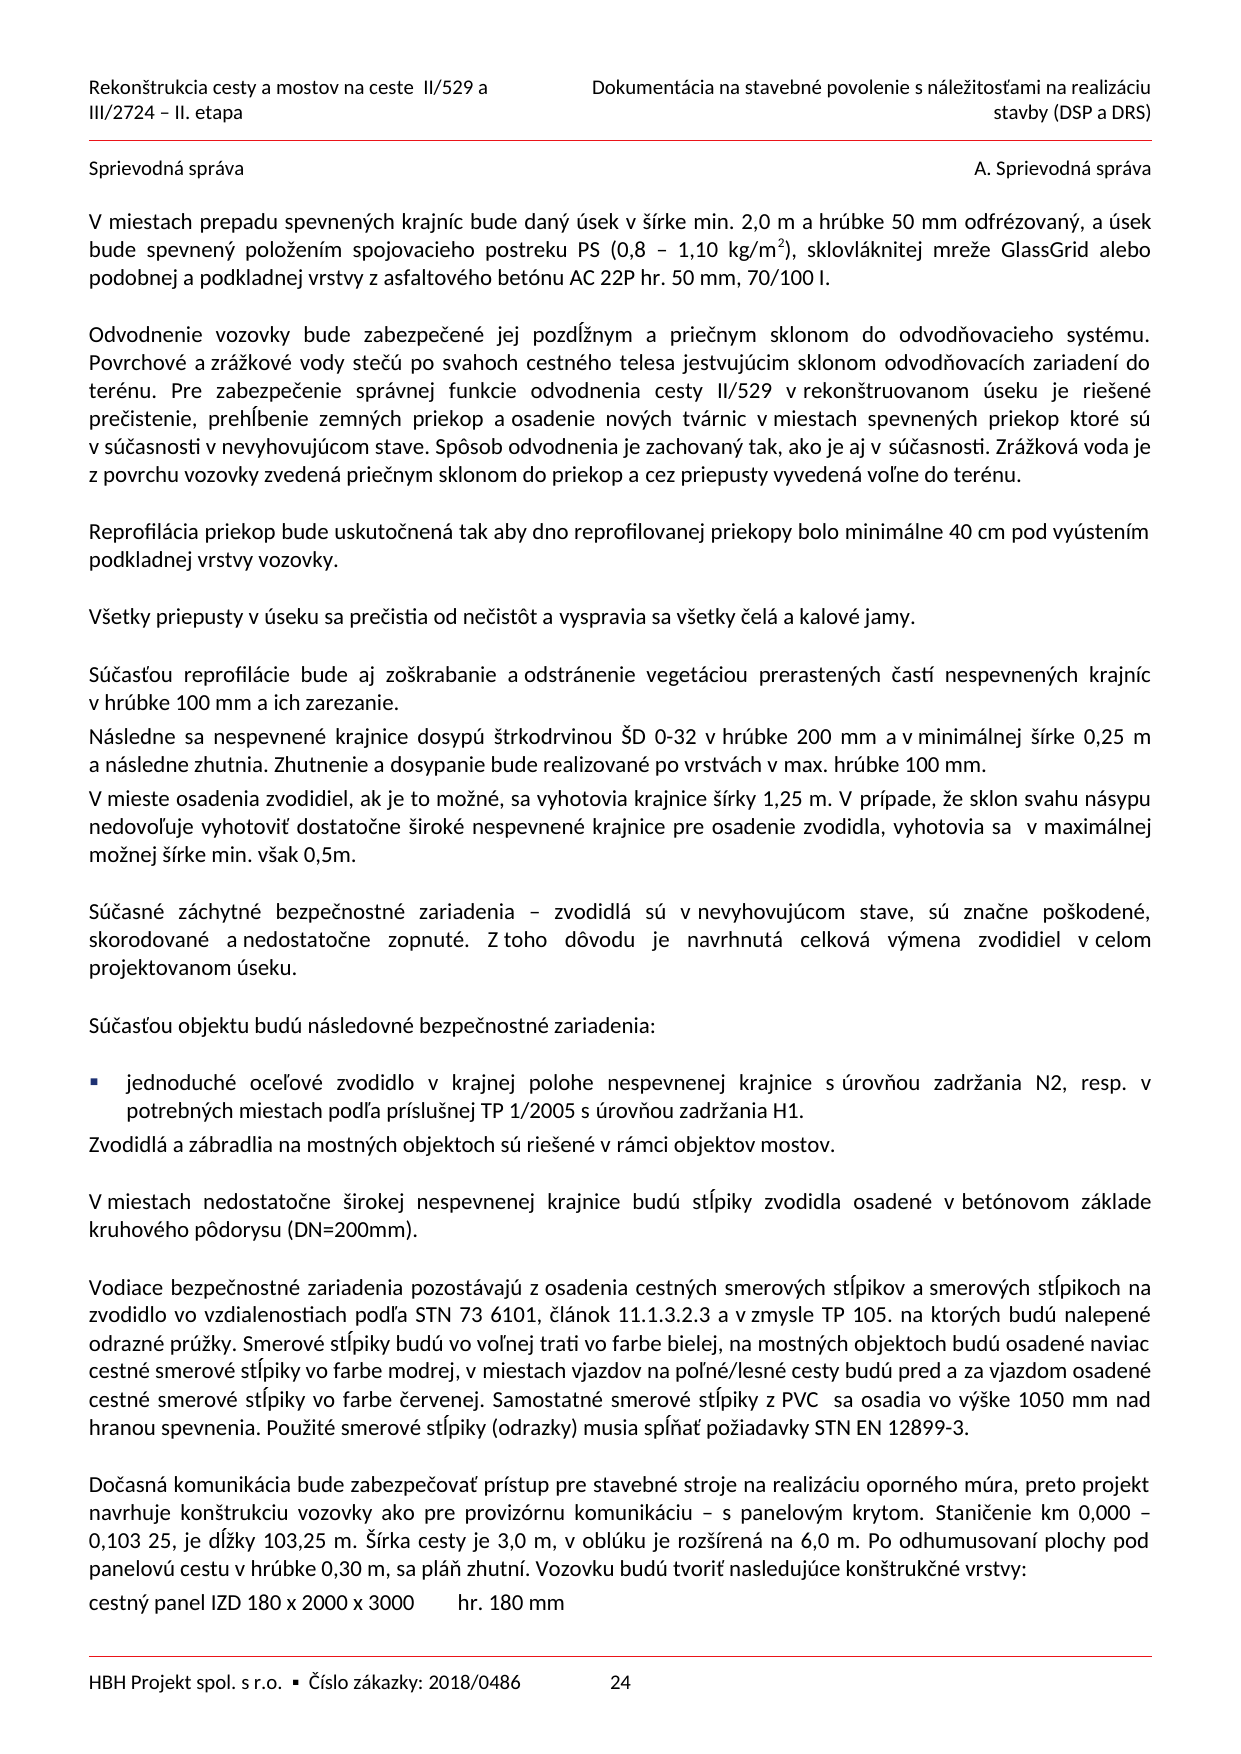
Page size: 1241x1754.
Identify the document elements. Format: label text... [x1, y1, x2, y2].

text Všetky priepusty v úseku sa prečistia od nečistôt a vyspravia sa všetky čelá a kalové jamy. [89, 602, 1152, 631]
text cestný panel IZD 180 x 2000 x 3000 hr. 180 mm [89, 1588, 1152, 1616]
text Vodiace bezpečnostné zariadenia pozostávajú z osadenia cestných smerových stĺpikov a smerových stĺpikoch na zvodidlo vo vzdialenostiach podľa STN 73 6101, článok 11.1.3.2.3 a v zmysle TP 105. na ktorých budú nalepené odrazné prúžky. Smerové stĺpiky budú vo voľnej trati vo farbe bielej, na mostných objektoch budú osadené naviac cestné smerové stĺpiky vo farbe modrej, v miestach vjazdov na poľné/lesné cesty budú pred a za vjazdom osadené cestné smerové stĺpiky vo farbe červenej. Samostatné smerové stĺpiky z PVC sa osadia vo výške 1050 mm nad hranou spevnenia. Použité smerové stĺpiky (odrazky) musia spĺňať požiadavky STN EN 12899-3. [89, 1273, 1152, 1441]
text Následne sa nespevnené krajnice dosypú štrkodrvinou ŠD 0-32 v hrúbke 200 mm a v minimálnej šírke 0,25 m a následne zhutnia. Zhutnenie a dosypanie bude realizované po vrstvách v max. hrúbke 100 mm. [89, 722, 1152, 778]
list jednoduché oceľové zvodidlo v krajnej polohe nespevnenej krajnice s úrovňou zadržania N2, resp. v potrebných miestach podľa príslušnej TP 1/2005 s úrovňou zadržania H1. [89, 1068, 1152, 1124]
text Dočasná komunikácia bude zabezpečovať prístup pre stavebné stroje na realizáciu oporného múra, preto projekt navrhuje konštrukciu vozovky ako pre provizórnu komunikáciu – s panelovým krytom. Staničenie km 0,000 – 0,103 25, je dĺžky 103,25 m. Šírka cesty je 3,0 m, v oblúku je rozšírená na 6,0 m. Po odhumusovaní plochy pod panelovú cestu v hrúbke 0,30 m, sa pláň zhutní. Vozovku budú tvoriť nasledujúce konštrukčné vrstvy: [89, 1470, 1152, 1582]
text V miestach nedostatočne širokej nespevnenej krajnice budú stĺpiky zvodidla osadené v betónovom základe kruhového pôdorysu (DN=200mm). [89, 1187, 1152, 1243]
text Reprofilácia priekop bude uskutočnená tak aby dno reprofilovanej priekopy bolo minimálne 40 cm pod vyústením podkladnej vrstvy vozovky. [89, 517, 1152, 573]
text Zvodidlá a zábradlia na mostných objektoch sú riešené v rámci objektov mostov. [89, 1130, 1152, 1158]
text Súčasné záchytné bezpečnostné zariadenia – zvodidlá sú v nevyhovujúcom stave, sú značne poškodené, skorodované a nedostatočne zopnuté. Z toho dôvodu je navrhnutá celková výmena zvodidiel v celom projektovanom úseku. [89, 897, 1152, 982]
text Odvodnenie vozovky bude zabezpečené jej pozdĺžnym a priečnym sklonom do odvodňovacieho systému. Povrchové a zrážkové vody stečú po svahoch cestného telesa jestvujúcim sklonom odvodňovacích zariadení do terénu. Pre zabezpečenie správnej funkcie odvodnenia cesty II/529 v rekonštruovanom úseku je riešené prečistenie, prehĺbenie zemných priekop a osadenie nových tvárnic v miestach spevnených priekop ktoré sú v súčasnosti v nevyhovujúcom stave. Spôsob odvodnenia je zachovaný tak, ako je aj v súčasnosti. Zrážková voda je z povrchu vozovky zvedená priečnym sklonom do priekop a cez priepusty vyvedená voľne do terénu. [89, 320, 1152, 488]
text Súčasťou objektu budú následovné bezpečnostné zariadenia: [89, 1011, 1152, 1039]
text V mieste osadenia zvodidiel, ak je to možné, sa vyhotovia krajnice šírky 1,25 m. V prípade, že sklon svahu násypu nedovoľuje vyhotoviť dostatočne široké nespevnené krajnice pre osadenie zvodidla, vyhotovia sa v maximálnej možnej šírke min. však 0,5m. [89, 784, 1152, 868]
text Súčasťou reprofilácie bude aj zoškrabanie a odstránenie vegetáciou prerastených častí nespevnených krajníc v hrúbke 100 mm a ich zarezanie. [89, 660, 1152, 716]
list V miestach prepadu spevnených krajníc bude daný úsek v šírke min. 2,0 m a hrúbke 50 mm odfrézovaný, a úsek bude spevnený položením spojovacieho postreku PS (0,8 – 1,10 kg/m2), sklovláknitej mreže GlassGrid alebo podobnej a podkladnej vrstvy z asfaltového betónu AC 22P hr. 50 mm, 70/100 I. [89, 207, 1152, 291]
